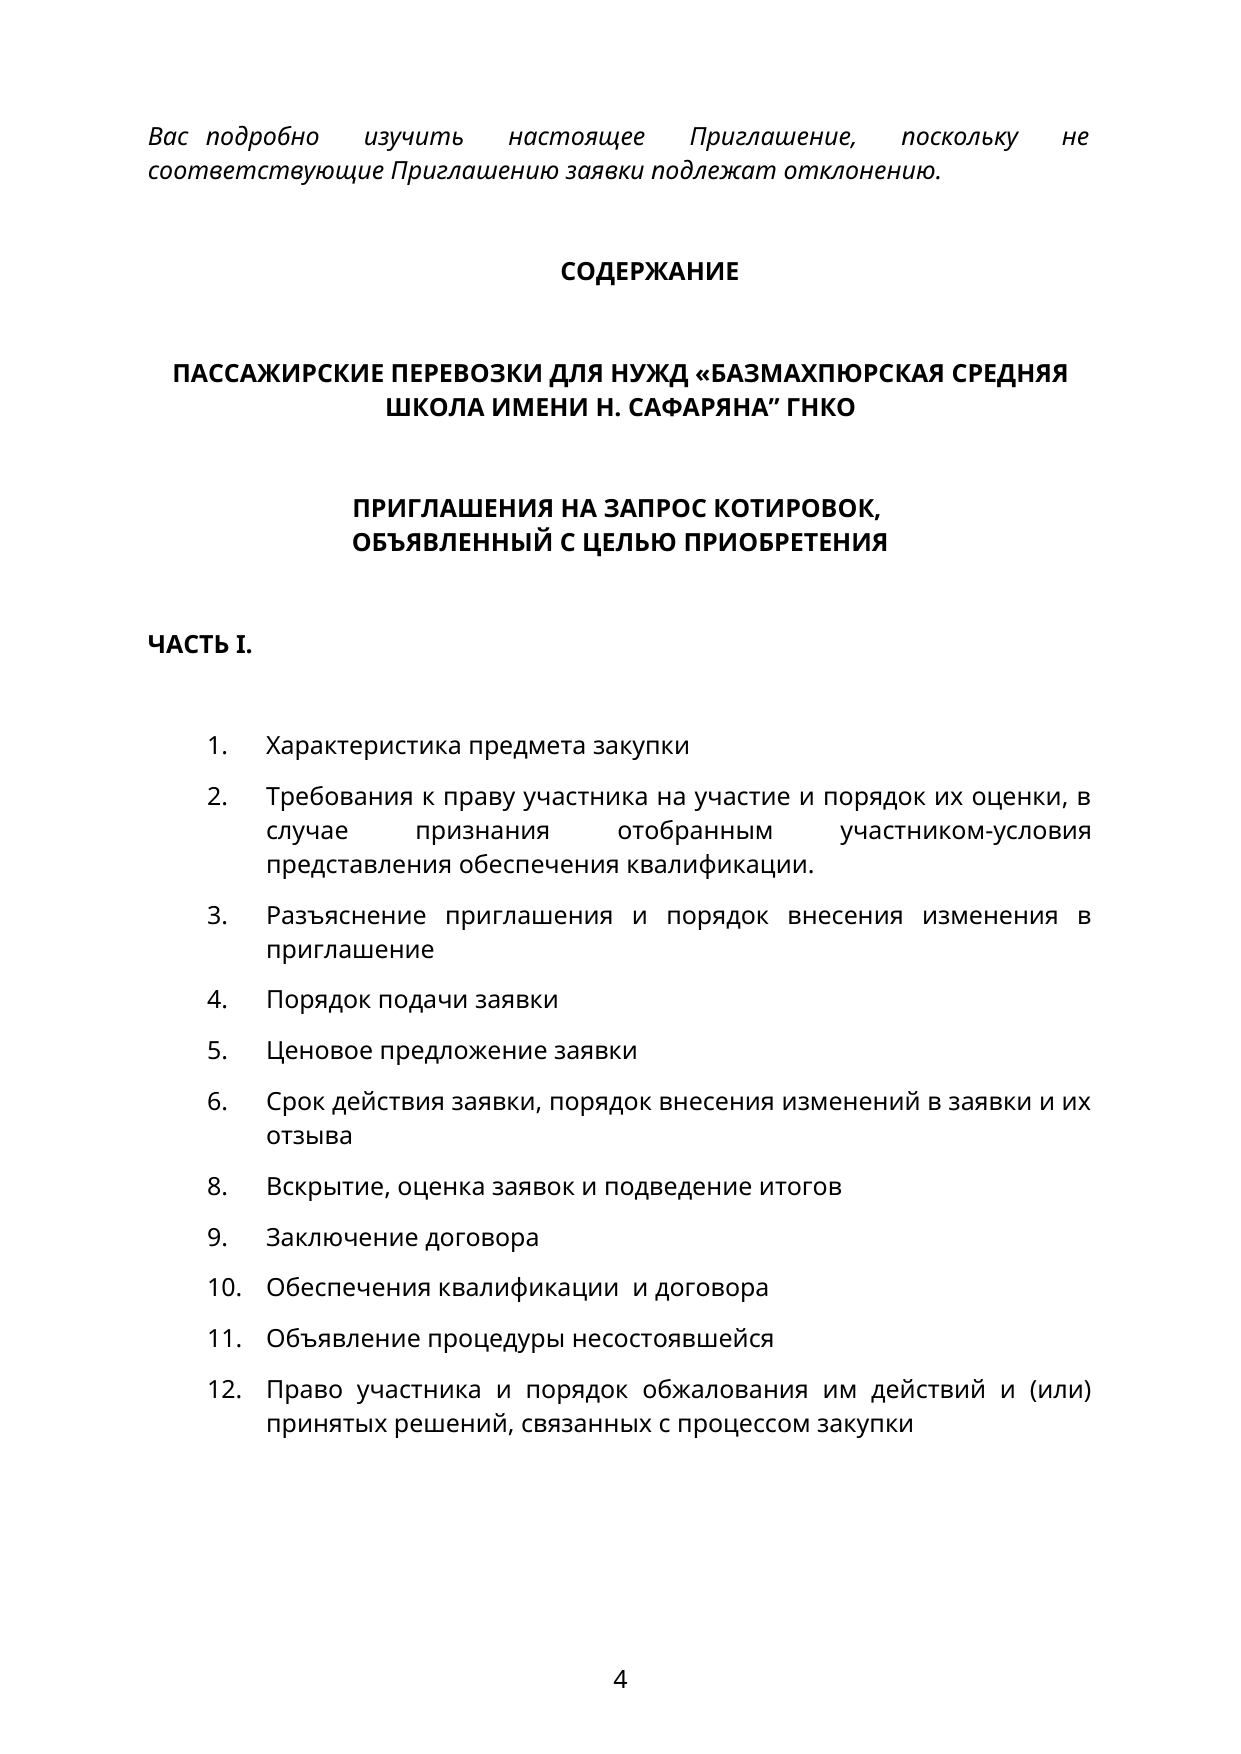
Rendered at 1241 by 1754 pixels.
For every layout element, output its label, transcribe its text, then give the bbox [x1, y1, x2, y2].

text СОДЕРЖАНИЕ [148, 254, 1092, 288]
text 1. Характеристика предмета закупки [207, 728, 1092, 762]
text ПАССАЖИРСКИЕ ПЕРЕВОЗКИ ДЛЯ НУЖД «БАЗМАХПЮРСКАЯ СРЕДНЯЯ ШКОЛА ИМЕНИ Н. САФАРЯНА” ГНКО [148, 355, 1093, 423]
text 11. Объявление процедуры несостоявшейся [207, 1321, 1092, 1355]
text 12. Право участника и порядок обжалования им действий и (или) принятых решений, связанных с процессом закупки [207, 1371, 1092, 1439]
text 10. Обеспечения квалификации и договора [207, 1270, 1092, 1304]
text 9. Заключение договора [207, 1219, 1092, 1253]
text ПРИГЛАШЕНИЯ НА ЗАПРОС КОТИРОВОК, ОБЪЯВЛЕННЫЙ С ЦЕЛЬЮ ПРИОБРЕТЕНИЯ [148, 491, 1092, 559]
text 8. Вскрытие, оценка заявок и подведение итогов [207, 1168, 1092, 1202]
text 6. Срок действия заявки, порядок внесения изменений в заявки и их отзыва [207, 1084, 1092, 1152]
text 4. Порядок подачи заявки [207, 982, 1092, 1016]
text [148, 118, 1092, 186]
text 3. Разъяснение приглашения и порядок внесения изменения в приглашение [207, 897, 1092, 966]
text 5. Ценовое предложение заявки [207, 1033, 1092, 1067]
text ЧАСТЬ I. [148, 626, 1092, 660]
text 2. Требования к праву участника на участие и порядок их оценки, в случае признания отобранным участником-условия представления обеспечения квалификации. [207, 778, 1092, 881]
